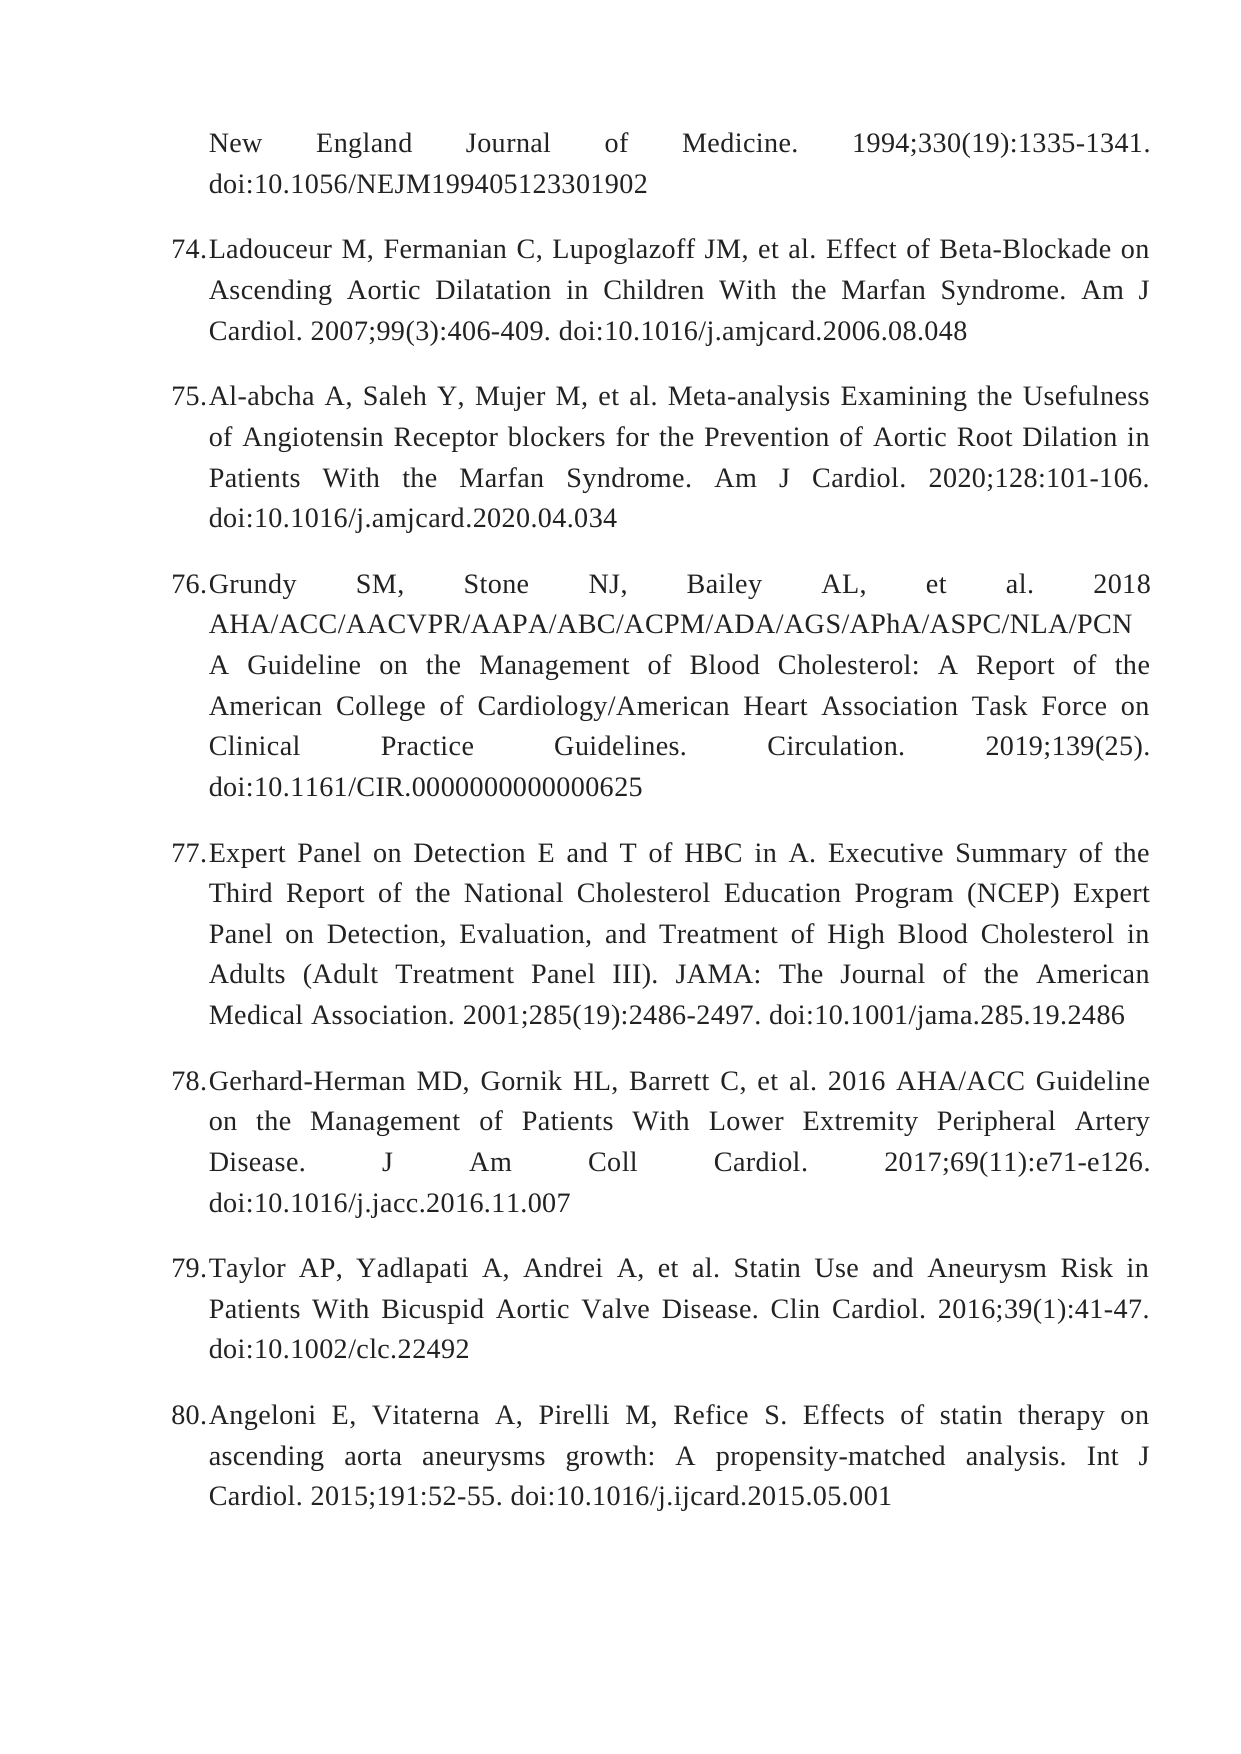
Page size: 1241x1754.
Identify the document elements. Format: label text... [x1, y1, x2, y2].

list Al-abcha A, Saleh Y, Mujer M, et al. Meta-analysis Examining the Usefulness of Angiotensin Receptor blockers for the Prevention of Aortic Root Dilation in Patients With the Marfan Syndrome. Am J Cardiol. 2020;128:101-106. doi:10.1016/j.amjcard.2020.04.034 [171, 371, 1152, 534]
list Expert Panel on Detection E and T of HBC in A. Executive Summary of the Third Report of the National Cholesterol Education Program (NCEP) Expert Panel on Detection, Evaluation, and Treatment of High Blood Cholesterol in Adults (Adult Treatment Panel III). JAMA: The Journal of the American Medical Association. 2001;285(19):2486-2497. doi:10.1001/jama.285.19.2486 [171, 827, 1152, 1031]
list Taylor AP, Yadlapati A, Andrei A, et al. Statin Use and Aneurysm Risk in Patients With Bicuspid Aortic Valve Disease. Clin Cardiol. 2016;39(1):41-47. doi:10.1002/clc.22492 [171, 1243, 1152, 1365]
list Gerhard-Herman MD, Gornik HL, Barrett C, et al. 2016 AHA/ACC Guideline on the Management of Patients With Lower Extremity Peripheral Artery Disease. J Am Coll Cardiol. 2017;69(11):e71-e126. doi:10.1016/j.jacc.2016.11.007 [171, 1056, 1152, 1218]
list Angeloni E, Vitaterna A, Pirelli M, Refice S. Effects of statin therapy on ascending aorta aneurysms growth: A propensity-matched analysis. Int J Cardiol. 2015;191:52-55. doi:10.1016/j.ijcard.2015.05.001 [171, 1390, 1152, 1512]
list Grundy SM, Stone NJ, Bailey AL, et al. 2018 AHA/ACC/AACVPR/AAPA/ABC/ACPM/ADA/AGS/APhA/ASPC/NLA/PCNA Guideline on the Management of Blood Cholesterol: A Report of the American College of Cardiology/American Heart Association Task Force on Clinical Practice Guidelines. Circulation. 2019;139(25). doi:10.1161/CIR.0000000000000625 [171, 559, 1152, 802]
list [171, 118, 1152, 199]
list Ladouceur M, Fermanian C, Lupoglazoff JM, et al. Effect of Beta-Blockade on Ascending Aortic Dilatation in Children With the Marfan Syndrome. Am J Cardiol. 2007;99(3):406-409. doi:10.1016/j.amjcard.2006.08.048 [171, 224, 1152, 346]
